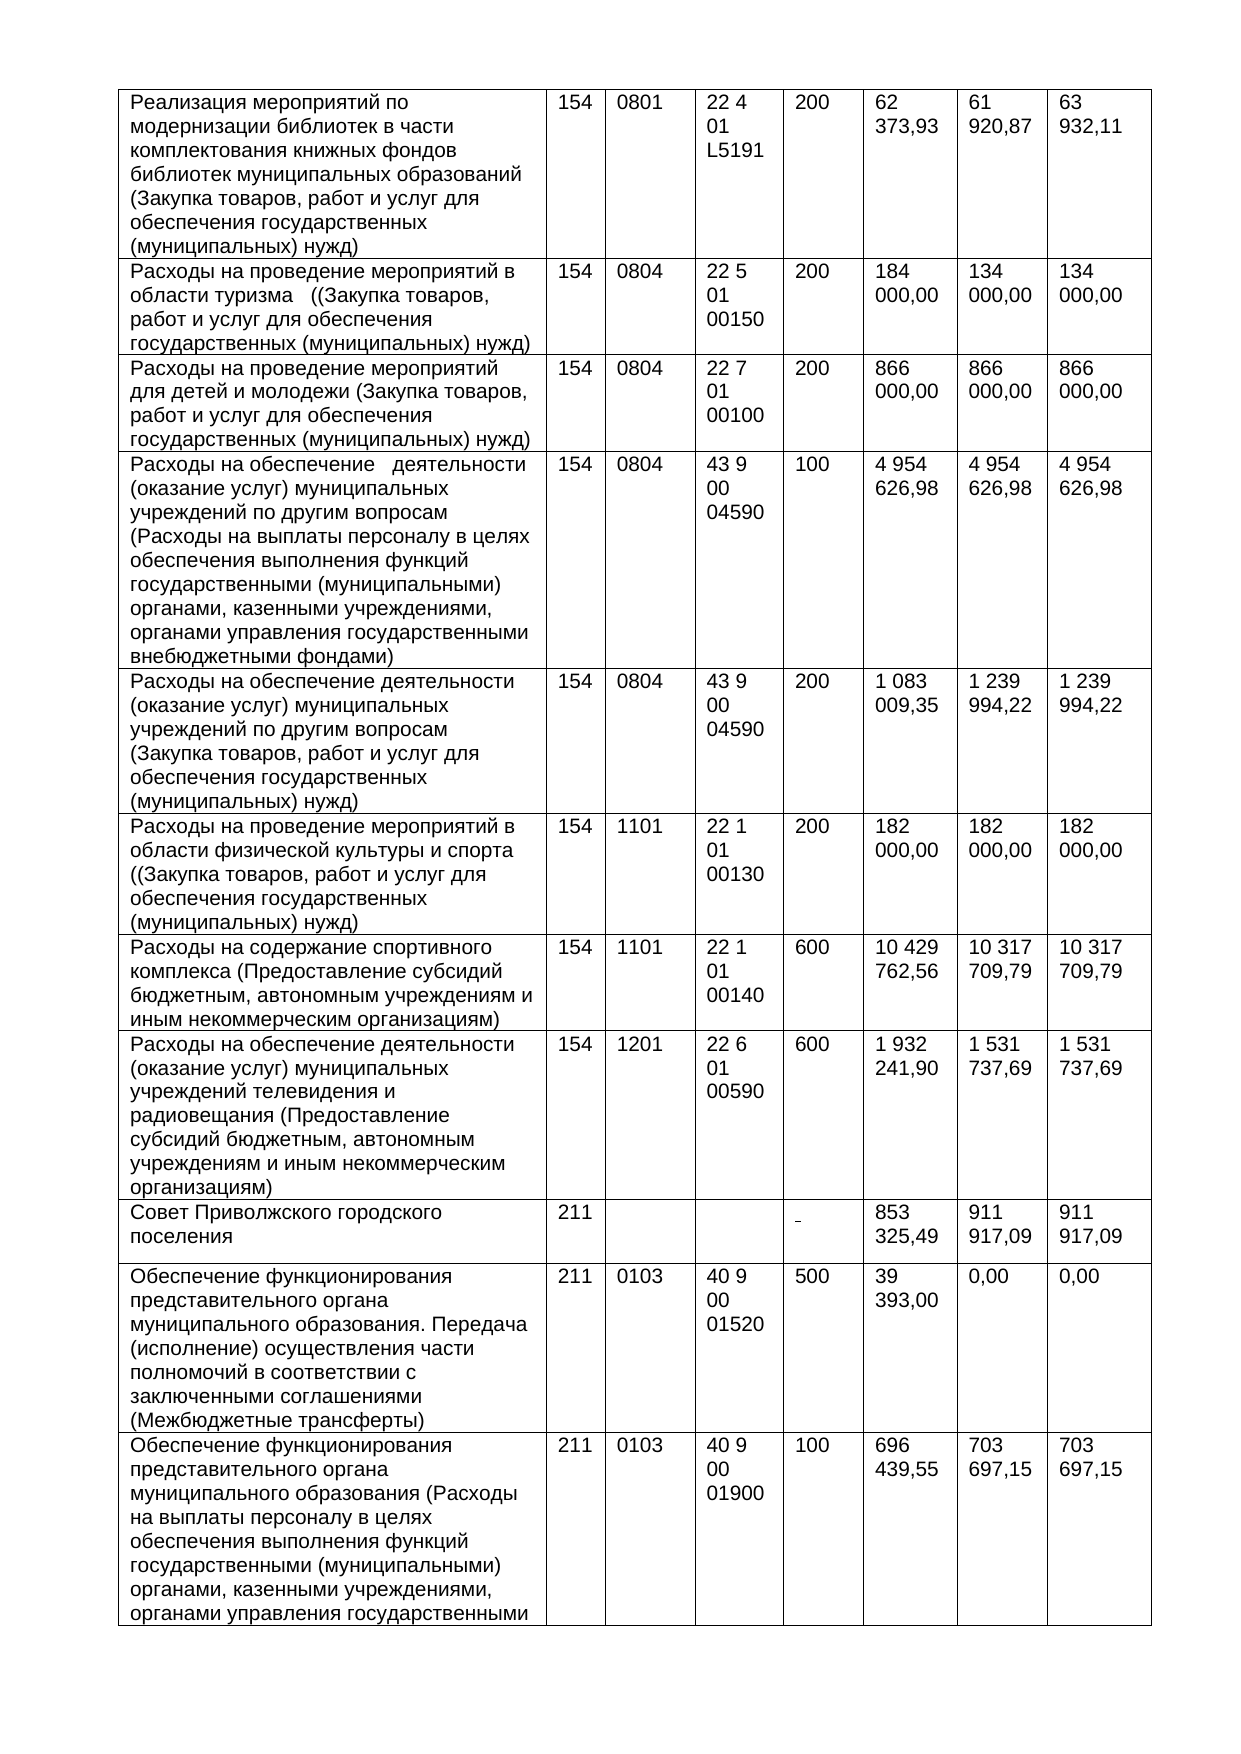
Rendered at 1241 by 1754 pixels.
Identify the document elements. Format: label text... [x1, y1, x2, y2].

table_cell 1101 [606, 935, 695, 1030]
table_cell 134 000,00 [958, 259, 1047, 354]
table_cell 0,00 [958, 1264, 1047, 1432]
table_cell 154 [547, 90, 605, 257]
table_cell 154 [547, 1031, 605, 1199]
table_cell 22 1 01 00130 [696, 814, 783, 933]
table_cell 154 [547, 669, 605, 813]
table_cell 200 [784, 259, 863, 354]
table_cell [606, 1200, 695, 1263]
table_cell 154 [547, 259, 605, 354]
table_cell 40 9 00 01520 [696, 1264, 783, 1432]
table_cell [696, 1200, 783, 1263]
table_cell 0804 [606, 452, 695, 668]
table_cell 22 5 01 00150 [696, 259, 783, 354]
table_cell 866 000,00 [958, 355, 1047, 451]
table_cell 100 [784, 1433, 863, 1624]
table_cell 39 393,00 [864, 1264, 957, 1432]
table_cell 40 9 00 01900 [696, 1433, 783, 1624]
table_cell 1 239 994,22 [958, 669, 1047, 813]
table_cell 154 [547, 814, 605, 933]
table_cell Расходы на обеспечение деятельности (оказание услуг) муниципальных учреждений по другим вопросам (Закупка товаров, работ и услуг для обеспечения государственных (муниципальных) нужд) [119, 669, 546, 813]
table_cell 696 439,55 [864, 1433, 957, 1624]
table_cell 1101 [606, 814, 695, 933]
table_cell 911 917,09 [1048, 1200, 1151, 1263]
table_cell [119, 1433, 546, 1624]
table_cell 211 [547, 1433, 605, 1624]
table_cell 703 697,15 [1048, 1433, 1151, 1624]
table_cell 4 954 626,98 [958, 452, 1047, 668]
table_cell Расходы на обеспечение деятельности (оказание услуг) муниципальных учреждений по другим вопросам (Расходы на выплаты персоналу в целях обеспечения выполнения функций государственными (муниципальными) органами, казенными учреждениями, органами управления государственными внебюджетными фондами) [119, 452, 546, 668]
table_cell Расходы на проведение мероприятий в области туризма ((Закупка товаров, работ и услуг для обеспечения государственных (муниципальных) нужд) [119, 259, 546, 354]
table_cell 0804 [606, 259, 695, 354]
table_cell 100 [784, 452, 863, 668]
table_cell 10 317 709,79 [958, 935, 1047, 1030]
table_cell 43 9 00 04590 [696, 452, 783, 668]
table_cell 1 531 737,69 [1048, 1031, 1151, 1199]
table_cell 22 7 01 00100 [696, 355, 783, 451]
table_cell 500 [784, 1264, 863, 1432]
table_cell 600 [784, 1031, 863, 1199]
table_cell 211 [547, 1200, 605, 1263]
table_cell 200 [784, 669, 863, 813]
table_cell 0804 [606, 669, 695, 813]
table_cell 0103 [606, 1433, 695, 1624]
table_cell 10 429 762,56 [864, 935, 957, 1030]
table_cell 22 4 01 L5191 [696, 90, 783, 257]
table_cell 703 697,15 [958, 1433, 1047, 1624]
table_cell 0103 [606, 1264, 695, 1432]
table_cell 43 9 00 04590 [696, 669, 783, 813]
table_cell 200 [784, 355, 863, 451]
table_cell 63 932,11 [1048, 90, 1151, 257]
table_cell 1 239 994,22 [1048, 669, 1151, 813]
table_cell 4 954 626,98 [1048, 452, 1151, 668]
table_cell Обеспечение функционирования представительного органа муниципального образования. Передача (исполнение) осуществления части полномочий в соответствии с заключенными соглашениями (Межбюджетные трансферты) [119, 1264, 546, 1432]
table_cell 10 317 709,79 [1048, 935, 1151, 1030]
table_cell 62 373,93 [864, 90, 957, 257]
table_cell 22 1 01 00140 [696, 935, 783, 1030]
table_cell 866 000,00 [1048, 355, 1151, 451]
table_cell Расходы на обеспечение деятельности (оказание услуг) муниципальных учреждений телевидения и радиовещания (Предоставление субсидий бюджетным, автономным учреждениям и иным некоммерческим организациям) [119, 1031, 546, 1199]
table_cell 184 000,00 [864, 259, 957, 354]
table_cell 0,00 [1048, 1264, 1151, 1432]
table_cell 211 [547, 1264, 605, 1432]
table_cell 200 [784, 90, 863, 257]
table_cell 0804 [606, 355, 695, 451]
table_cell Расходы на проведение мероприятий в области физической культуры и спорта ((Закупка товаров, работ и услуг для обеспечения государственных (муниципальных) нужд) [119, 814, 546, 933]
table_cell 911 917,09 [958, 1200, 1047, 1263]
table_cell 182 000,00 [864, 814, 957, 933]
table_cell 1201 [606, 1031, 695, 1199]
table_cell Реализация мероприятий по модернизации библиотек в части комплектования книжных фондов библиотек муниципальных образований (Закупка товаров, работ и услуг для обеспечения государственных (муниципальных) нужд) [119, 90, 546, 257]
table_cell Совет Приволжского городского поселения [119, 1200, 546, 1263]
table_cell 0801 [606, 90, 695, 257]
table_cell 200 [784, 814, 863, 933]
table_cell 182 000,00 [1048, 814, 1151, 933]
table_cell 134 000,00 [1048, 259, 1151, 354]
table_cell 1 932 241,90 [864, 1031, 957, 1199]
table_cell 154 [547, 935, 605, 1030]
table_cell 22 6 01 00590 [696, 1031, 783, 1199]
table_cell Расходы на содержание спортивного комплекса (Предоставление субсидий бюджетным, автономным учреждениям и иным некоммерческим организациям) [119, 935, 546, 1030]
table_cell 1 531 737,69 [958, 1031, 1047, 1199]
table_cell 4 954 626,98 [864, 452, 957, 668]
table_cell 154 [547, 452, 605, 668]
table_cell 61 920,87 [958, 90, 1047, 257]
table_cell 1 083 009,35 [864, 669, 957, 813]
table_cell [784, 1200, 863, 1263]
table_cell Расходы на проведение мероприятий для детей и молодежи (Закупка товаров, работ и услуг для обеспечения государственных (муниципальных) нужд) [119, 355, 546, 451]
table_cell 853 325,49 [864, 1200, 957, 1263]
table_cell 600 [784, 935, 863, 1030]
table_cell 182 000,00 [958, 814, 1047, 933]
table_cell 866 000,00 [864, 355, 957, 451]
table_cell 154 [547, 355, 605, 451]
